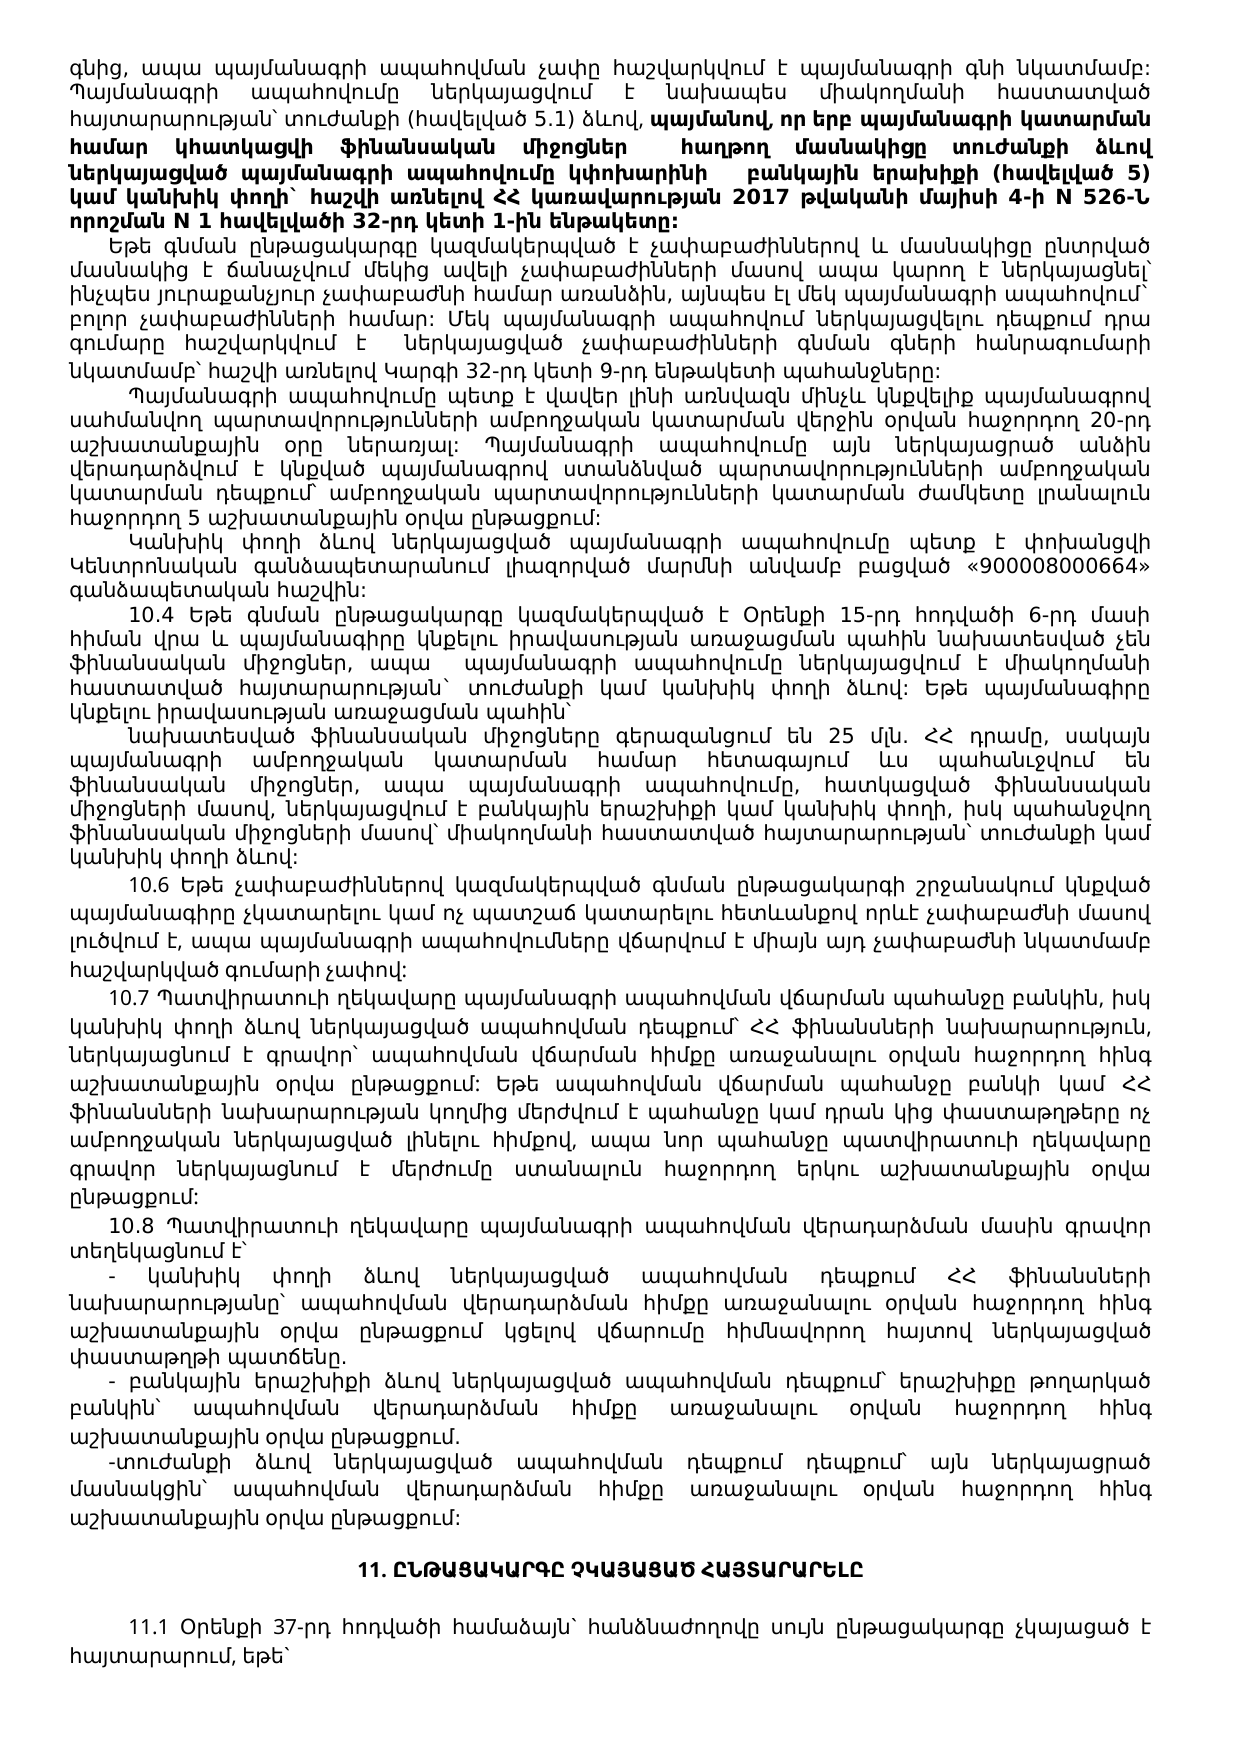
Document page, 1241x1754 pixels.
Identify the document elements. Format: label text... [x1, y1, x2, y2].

text 10.4 Եթե գնման ընթացակարգը կազմակերպված է Օրենքի 15-րդ հոդվածի 6-րդ մասի հիման վրա և պայմանագիրը կնքելու իրավասության առաջացման պահին նախատեսված չեն ֆինանսական միջոցներ, ապա պայմանագրի ապահովումը ներկայացվում է միակողմանի հաստատված հայտարարության` տուժանքի կամ կանխիկ փողի ձևով: Եթե պայմանագիրը կնքելու իրավասության առաջացման պահին՝ [69, 603, 1152, 724]
text Կանխիկ փողի ձևով ներկայացված պայմանագրի ապահովումը պետք է փոխանցվի Կենտրոնական գանձապետարանում լիազորված մարմնի անվամբ բացված «900008000664» գանձապետական հաշվին: [69, 530, 1152, 603]
text 10.6 Եթե չափաբաժիններով կազմակերպված գնման ընթացակարգի շրջանակում կնքված պայմանագիրը չկատարելու կամ ոչ պատշաճ կատարելու հետևանքով որևէ չափաբաժնի մասով լուծվում է, ապա պայմանագրի ապահովումները վճարվում է միայն այդ չափաբաժնի նկատմամբ հաշվարկված գումարի չափով: [69, 870, 1152, 983]
text Պայմանագրի ապահովումը պետք է վավեր լինի առնվազն մինչև կնքվելիք պայմանագրով սահմանվող պարտավորությունների ամբողջական կատարման վերջին օրվան հաջորդող 20-րդ աշխատանքային օրը ներառյալ: Պայմանագրի ապահովումը այն ներկայացրած անձին վերադարձվում է կնքված պայմանագրով ստանձնված պարտավորությունների ամբողջական կատարման դեպքում՝ ամբողջական պարտավորությունների կատարման ժամկետը լրանալուն հաջորդող 5 աշխատանքային օրվա ընթացքում: [69, 384, 1152, 530]
text - կանխիկ փողի ձևով ներկայացված ապահովման դեպքում ՀՀ ֆինանսների նախարարությանը՝ ապահովման վերադարձման հիմքը առաջանալու օրվան հաջորդող հինգ աշխատանքային օրվա ընթացքում կցելով վճարումը հիմնավորող հայտով ներկայացված փաստաթղթի պատճենը. [69, 1264, 1152, 1369]
text - բանկային երաշխիքի ձևով ներկայացված ապահովման դեպքում՝ երաշխիքը թողարկած բանկին՝ ապահովման վերադարձման հիմքը առաջանալու օրվան հաջորդող հինգ աշխատանքային օրվա ընթացքում. [69, 1369, 1152, 1450]
text -տուժանքի ձևով ներկայացված ապահովման դեպքում դեպքում՝ այն ներկայացրած մասնակցին՝ ապահովման վերադարձման հիմքը առաջանալու օրվան հաջորդող հինգ աշխատանքային օրվա ընթացքում: [69, 1450, 1152, 1531]
text նախատեսված ֆինանսական միջոցները գերազանցում են 25 մլն. ՀՀ դրամը, սակայն պայմանագրի ամբողջական կատարման համար հետագայում ևս պահանւջվում են ֆինանսական միջոցներ, ապա պայմանագրի ապահովումը, հատկացված ֆինանսական միջոցների մասով, ներկայացվում է բանկային երաշխիքի կամ կանխիկ փողի, իսկ պահանջվող ֆինանսական միջոցների մասով՝ միակողմանի հաստատված հայտարարության՝ տուժանքի կամ կանխիկ փողի ձևով: [69, 724, 1152, 870]
text Եթե գնման ընթացակարգը կազմակերպված է չափաբաժիններով և մասնակիցը ընտրված մասնակից է ճանաչվում մեկից ավելի չափաբաժինների մասով ապա կարող է ներկայացնել՝ ինչպես յուրաքանչյուր չափաբաժնի համար առանձին, այնպես էլ մեկ պայմանագրի ապահովում` բոլոր չափաբաժինների համար: Մեկ պայմանագրի ապահովում ներկայացվելու դեպքում դրա գումարը հաշվարկվում է ներկայացված չափաբաժինների գնման գների հանրագումարի նկատմամբ՝ հաշվի առնելով Կարգի 32-րդ կետի 9-րդ ենթակետի պահանջները: [69, 234, 1152, 384]
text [69, 56, 1152, 234]
text 11.1 Օրենքի 37-րդ հոդվածի համաձայն` հանձնաժողովը սույն ընթացակարգը չկայացած է հայտարարում, եթե` [69, 1612, 1152, 1669]
text 11. ԸՆԹԱՑԱԿԱՐԳԸ ՉԿԱՅԱՑԱԾ ՀԱՅՏԱՐԱՐԵԼԸ [69, 1556, 1152, 1584]
text 10.8 Պատվիրատուի ղեկավարը պայմանագրի ապահովման վերադարձման մասին գրավոր տեղեկացնում է՝ [69, 1211, 1152, 1264]
text 10.7 Պատվիրատուի ղեկավարը պայմանագրի ապահովման վճարման պահանջը բանկին, իսկ կանխիկ փողի ձևով ներկայացված ապահովման դեպքում՝ ՀՀ ֆինանսների նախարարություն, ներկայացնում է գրավոր՝ ապահովման վճարման հիմքը առաջանալու օրվան հաջորդող հինգ աշխատանքային օրվա ընթացքում: Եթե ապահովման վճարման պահանջը բանկի կամ ՀՀ ֆինանսների նախարարության կողմից մերժվում է պահանջը կամ դրան կից փաստաթղթերը ոչ ամբողջական ներկայացված լինելու հիմքով, ապա նոր պահանջը պատվիրատուի ղեկավարը գրավոր ներկայացնում է մերժումը ստանալուն հաջորդող երկու աշխատանքային օրվա ընթացքում: [69, 983, 1152, 1211]
